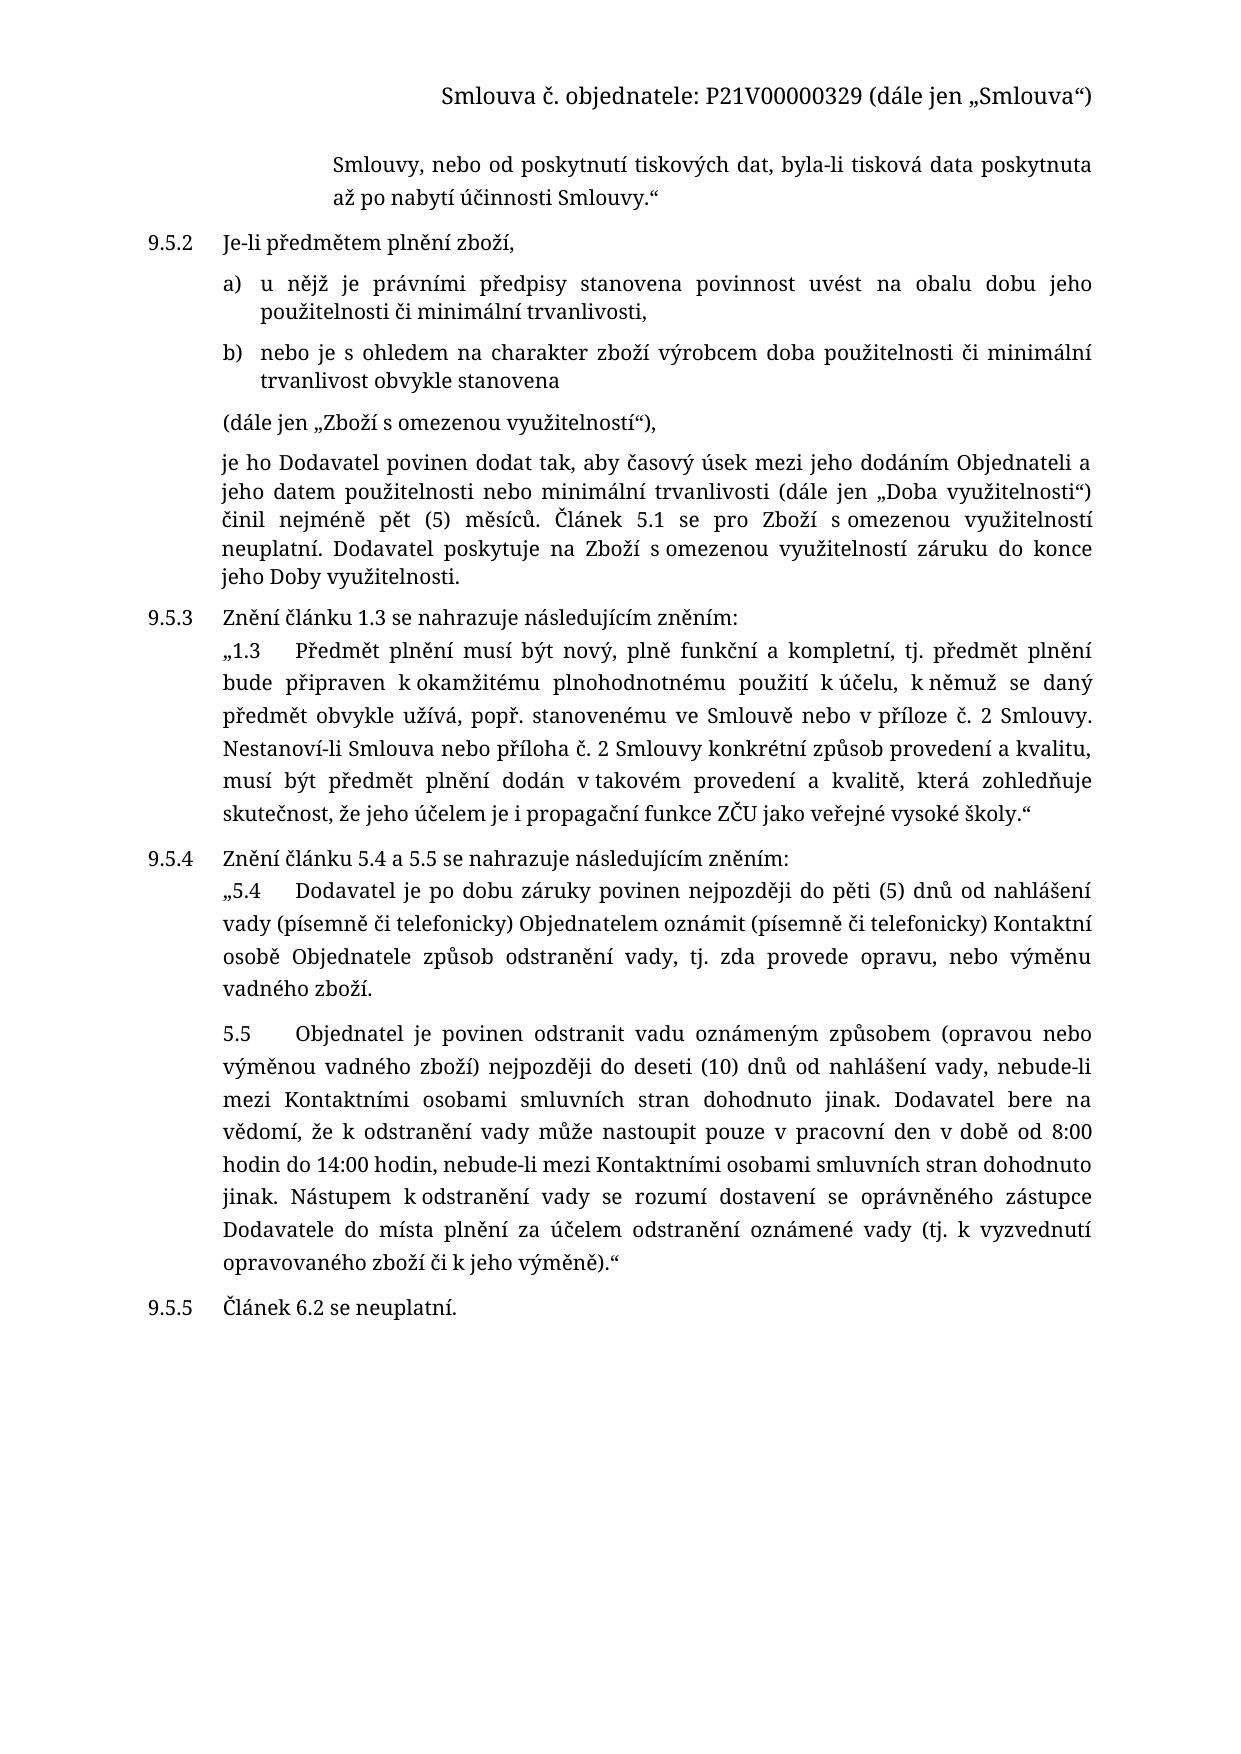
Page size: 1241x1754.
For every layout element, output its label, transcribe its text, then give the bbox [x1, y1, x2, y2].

list Je-li předmětem plnění zboží, [148, 228, 1093, 256]
list 5.5 Objednatel je povinen odstranit vadu oznámeným způsobem (opravou nebo výměnou vadného zboží) nejpozději do deseti (10) dnů od nahlášení vady, nebude-li mezi Kontaktními osobami smluvních stran dohodnuto jinak. Dodavatel bere na vědomí, že k odstranění vady může nastoupit pouze v pracovní den v době od 8:00 hodin do 14:00 hodin, nebude-li mezi Kontaktními osobami smluvních stran dohodnuto jinak. Nástupem k odstranění vady se rozumí dostavení se oprávněného zástupce Dodavatele do místa plnění za účelem odstranění oznámené vady (tj. k vyzvednutí opravovaného zboží či k jeho výměně).“ [223, 1019, 1093, 1276]
list Znění článku 1.3 se nahrazuje následujícím zněním: [148, 603, 1093, 632]
text je ho Dodavatel povinen dodat tak, aby časový úsek mezi jeho dodáním Objednateli a jeho datem použitelnosti nebo minimální trvanlivosti (dále jen „Doba využitelnosti“) činil nejméně pět (5) měsíců. Článek 5.1 se pro Zboží s omezenou využitelností neuplatní. Dodavatel poskytuje na Zboží s omezenou využitelností záruku do konce jeho Doby využitelnosti. [221, 448, 1093, 591]
list Článek 6.2 se neuplatní. [148, 1293, 1093, 1321]
list „5.4 Dodavatel je po dobu záruky povinen nejpozději do pěti (5) dnů od nahlášení vady (písemně či telefonicky) Objednatelem oznámit (písemně či telefonicky) Kontaktní osobě Objednatele způsob odstranění vady, tj. zda provede opravu, nebo výměnu vadného zboží. [223, 877, 1093, 1003]
list u nějž je právními předpisy stanovena povinnost uvést na obalu dobu jeho použitelnosti či minimální trvanlivosti, [223, 269, 1093, 326]
list „1.3 Předmět plnění musí být nový, plně funkční a kompletní, tj. předmět plnění bude připraven k okamžitému plnohodnotnému použití k účelu, k němuž se daný předmět obvykle užívá, popř. stanovenému ve Smlouvě nebo v příloze č. 2 Smlouvy. Nestanoví-li Smlouva nebo příloha č. 2 Smlouvy konkrétní způsob provedení a kvalitu, musí být předmět plnění dodán v takovém provedení a kvalitě, která zohledňuje skutečnost, že jeho účelem je i propagační funkce ZČU jako veřejné vysoké školy.“ [223, 636, 1093, 827]
text (dále jen „Zboží s omezenou využitelností“), [223, 408, 1093, 436]
list Znění článku 5.4 a 5.5 se nahrazuje následujícím zněním: [148, 844, 1093, 872]
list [295, 150, 1093, 211]
list nebo je s ohledem na charakter zboží výrobcem doba použitelnosti či minimální trvanlivost obvykle stanovena [223, 338, 1093, 395]
